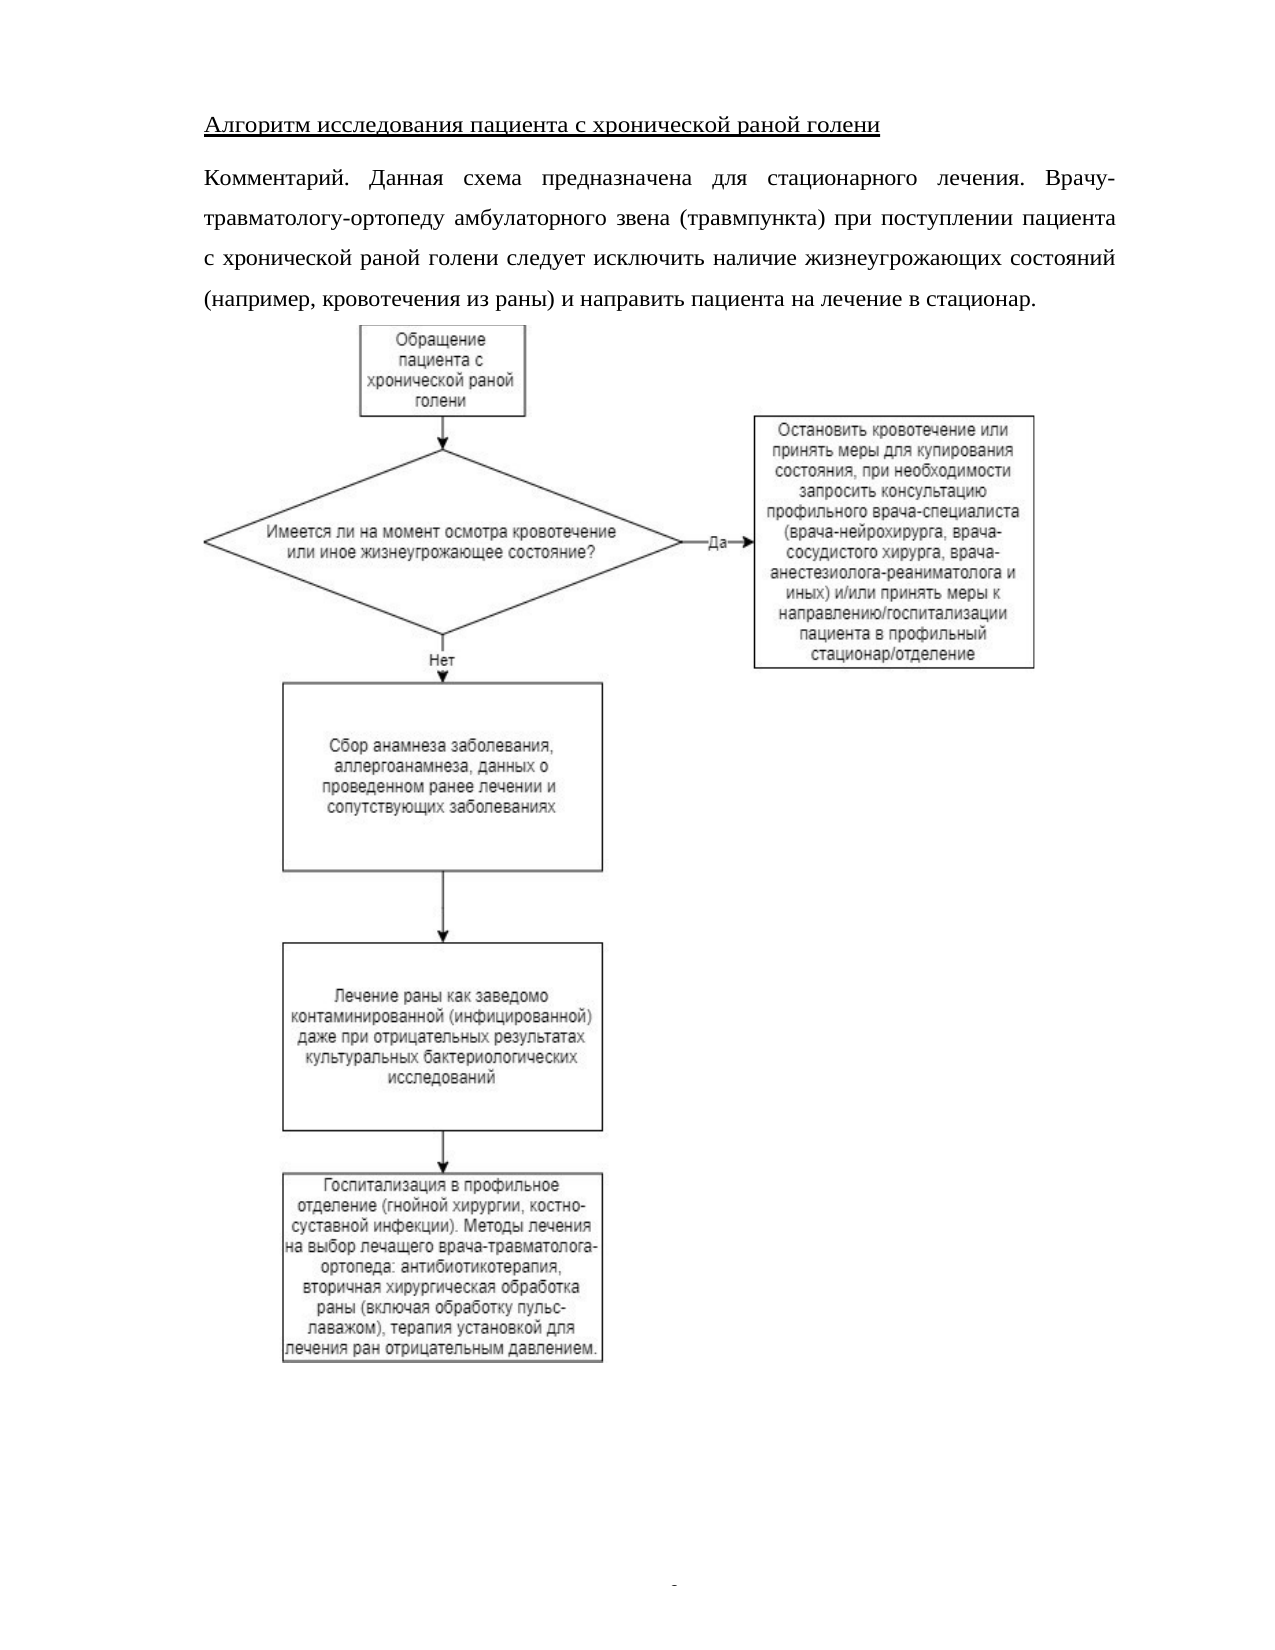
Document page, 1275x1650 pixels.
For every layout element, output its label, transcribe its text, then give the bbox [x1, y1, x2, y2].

picture [203, 325, 1035, 1363]
text Алгоритм исследования пациента с хронической раной голени [204, 112, 1127, 138]
text Комментарий. Данная схема предназначена для стационарного лечения. Врачу- травматологу-ортопеду амбулаторного звена (травмпункта) при поступлении пациента с хронической раной голени следует исключить наличие жизнеугрожающих состояний (например, кровотечения из раны) и направить пациента на лечение в стационар. [204, 164, 1116, 311]
